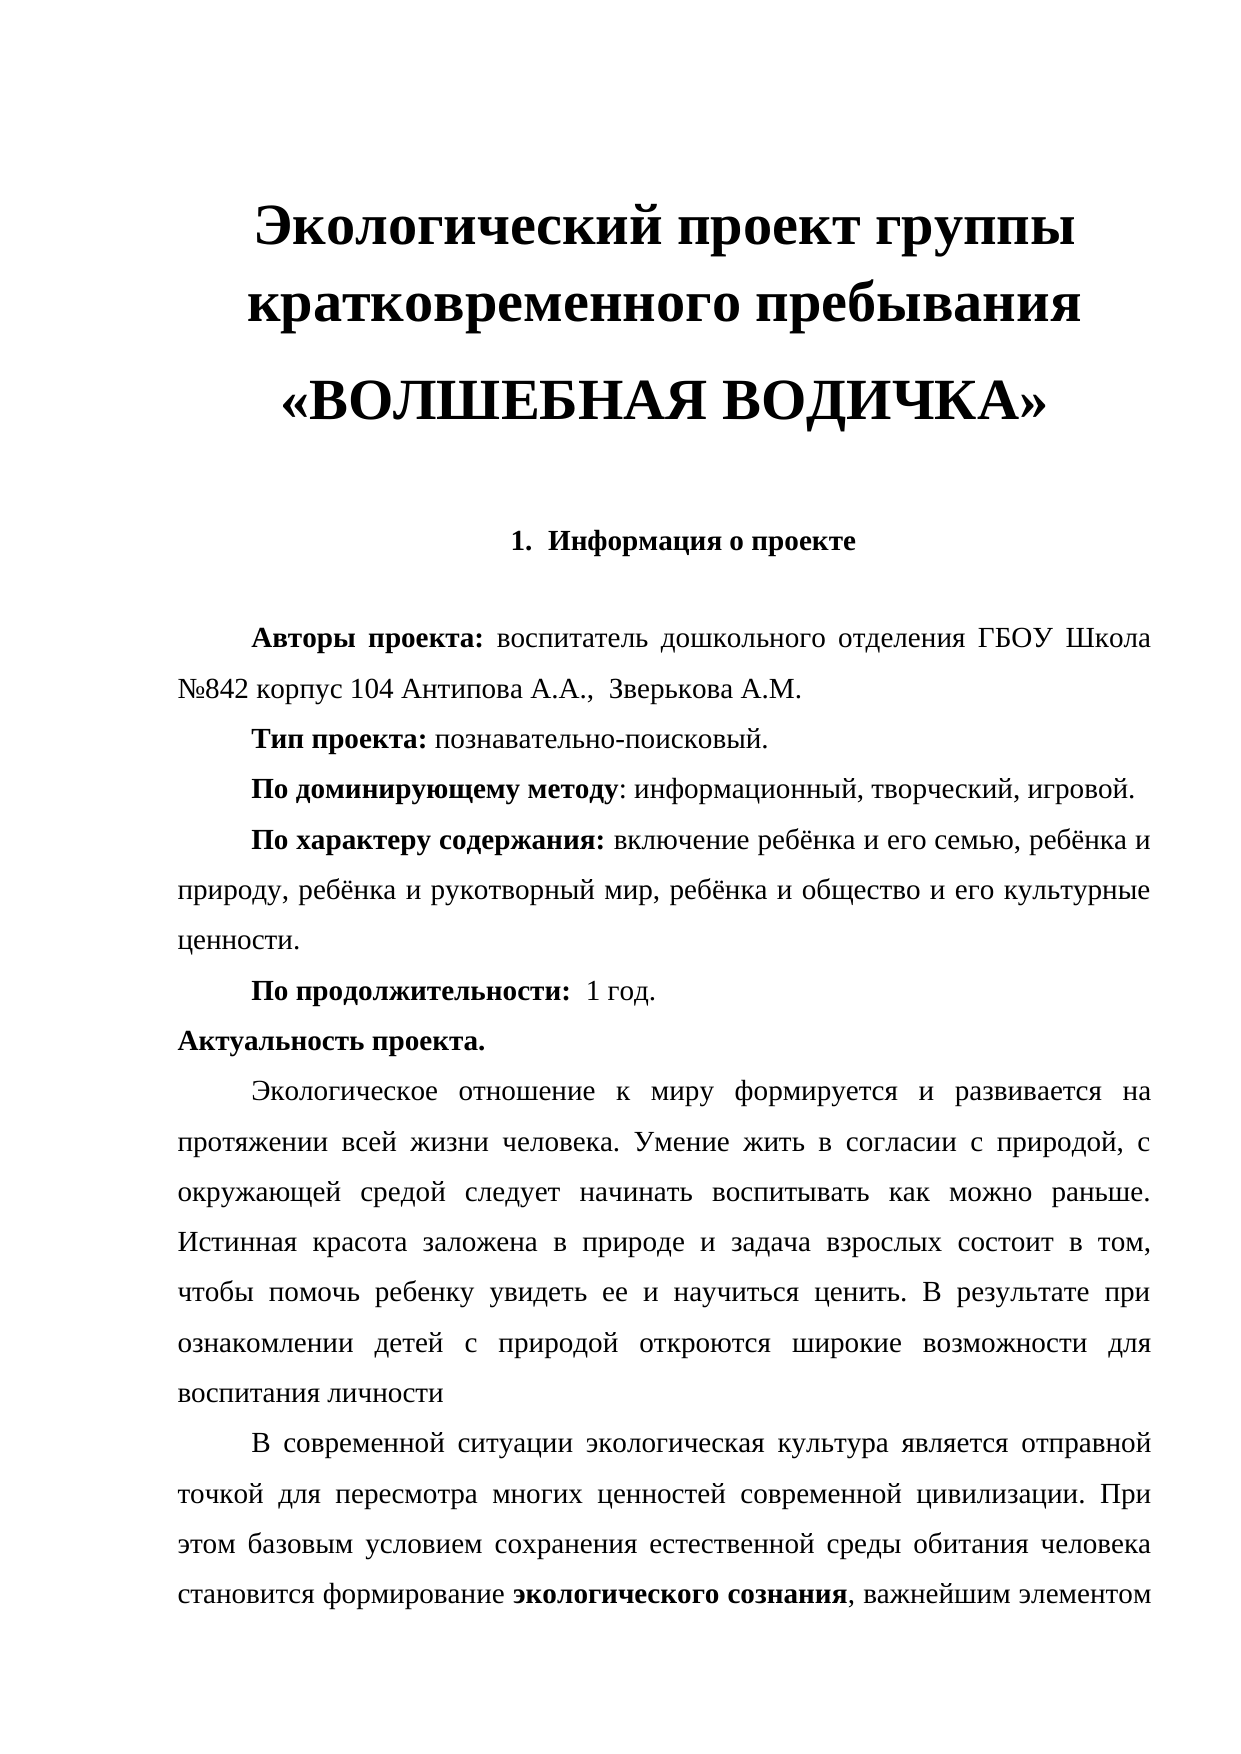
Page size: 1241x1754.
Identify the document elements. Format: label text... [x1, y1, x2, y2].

text По характеру содержания: включение ребёнка и его семью, ребёнка и природу, ребёнка и рукотворный мир, ребёнка и общество и его культурные ценности. [177, 822, 1152, 956]
text Тип проекта: познавательно-поисковый. [177, 721, 1152, 755]
text Актуальность проекта. [177, 1023, 1152, 1057]
text Экологический проект группы кратковременного пребывания [177, 190, 1152, 334]
text «ВОЛШЕБНАЯ ВОДИЧКА» [177, 365, 1152, 432]
text По доминирующему методу: информационный, творческий, игровой. [177, 771, 1152, 805]
list Информация о проекте [215, 523, 1152, 556]
text Авторы проекта: воспитатель дошкольного отделения ГБОУ Школа №842 корпус 104 Антипова А.А., Зверькова А.М. [177, 621, 1152, 704]
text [177, 1426, 1152, 1610]
text Экологическое отношение к миру формируется и развивается на протяжении всей жизни человека. Умение жить в согласии с природой, с окружающей средой следует начинать воспитывать как можно раньше. Истинная красота заложена в природе и задача взрослых состоит в том, чтобы помочь ребенку увидеть ее и научиться ценить. В результате при ознакомлении детей с природой откроются широкие возможности для воспитания личности [177, 1073, 1152, 1409]
text По продолжительности: 1 год. [177, 973, 1152, 1006]
